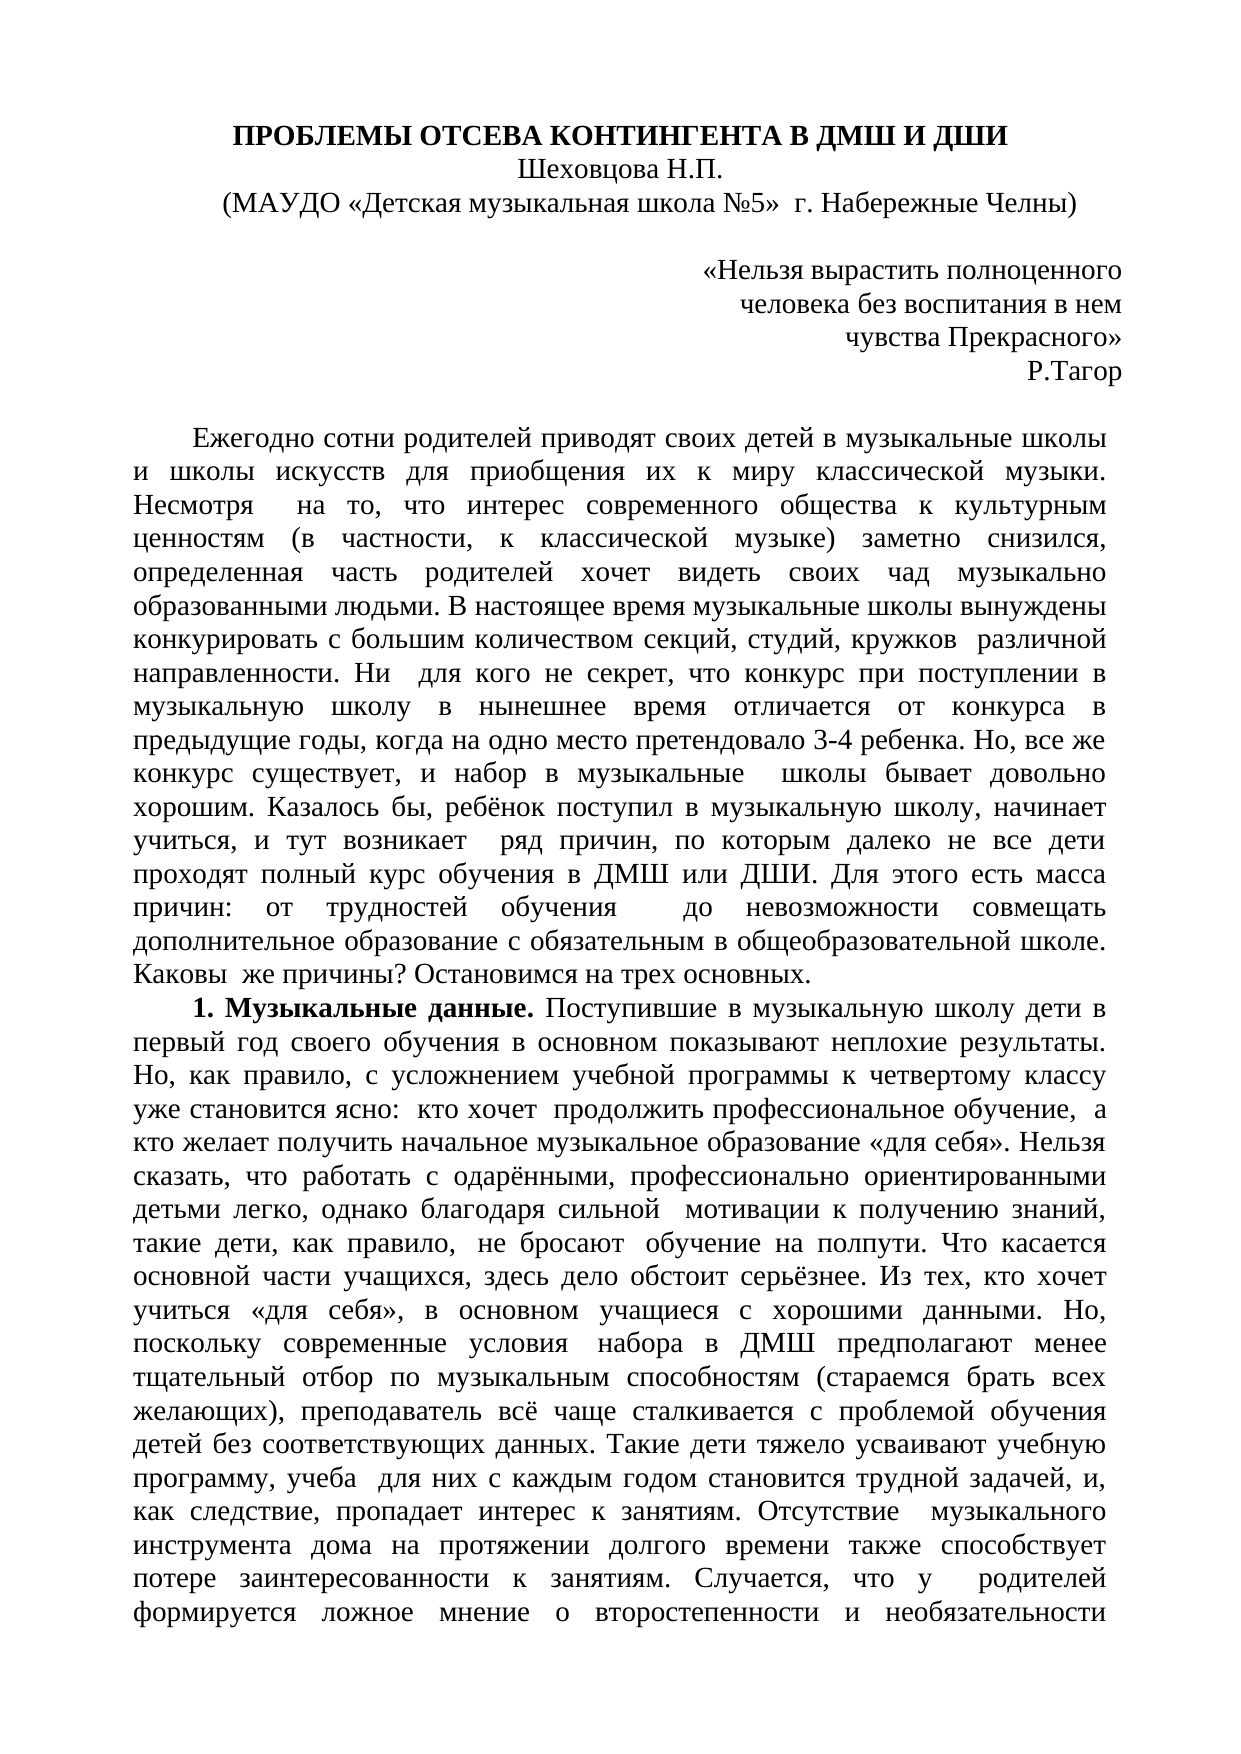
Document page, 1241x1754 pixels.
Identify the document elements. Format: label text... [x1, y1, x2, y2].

text Р.Тагор [118, 353, 1122, 386]
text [133, 990, 1107, 1627]
text Ежегодно сотни родителей приводят своих детей в музыкальные школы и школы искусств для приобщения их к миру классической музыки. Несмотря на то, что интерес современного общества к культурным ценностям (в частности, к классической музыке) заметно снизился, определенная часть родителей хочет видеть своих чад музыкально образованными людьми. В настоящее время музыкальные школы вынуждены конкурировать с большим количеством секций, студий, кружков различной направленности. Ни для кого не секрет, что конкурс при поступлении в музыкальную школу в нынешнее время отличается от конкурса в предыдущие годы, когда на одно место претендовало 3-4 ребенка. Но, все же конкурс существует, и набор в музыкальные школы бывает довольно хорошим. Казалось бы, ребёнок поступил в музыкальную школу, начинает учиться, и тут возникает ряд причин, по которым далеко не все дети проходят полный курс обучения в ДМШ или ДШИ. Для этого есть масса причин: от трудностей обучения до невозможности совмещать дополнительное образование с обязательным в общеобразовательной школе. Каковы же причины? Остановимся на трех основных. [133, 420, 1107, 990]
text ПРОБЛЕМЫ ОТСЕВА КОНТИНГЕНТА В ДМШ И ДШИ [118, 118, 1122, 152]
text Шеховцова Н.П. [118, 152, 1122, 185]
text чувства Прекрасного» [118, 319, 1122, 353]
text «Нельзя вырастить полноценного [118, 252, 1122, 286]
text человека без воспитания в нем [118, 286, 1122, 319]
text (МАУДО «Детская музыкальная школа №5» г. Набережные Челны) [118, 185, 1122, 219]
